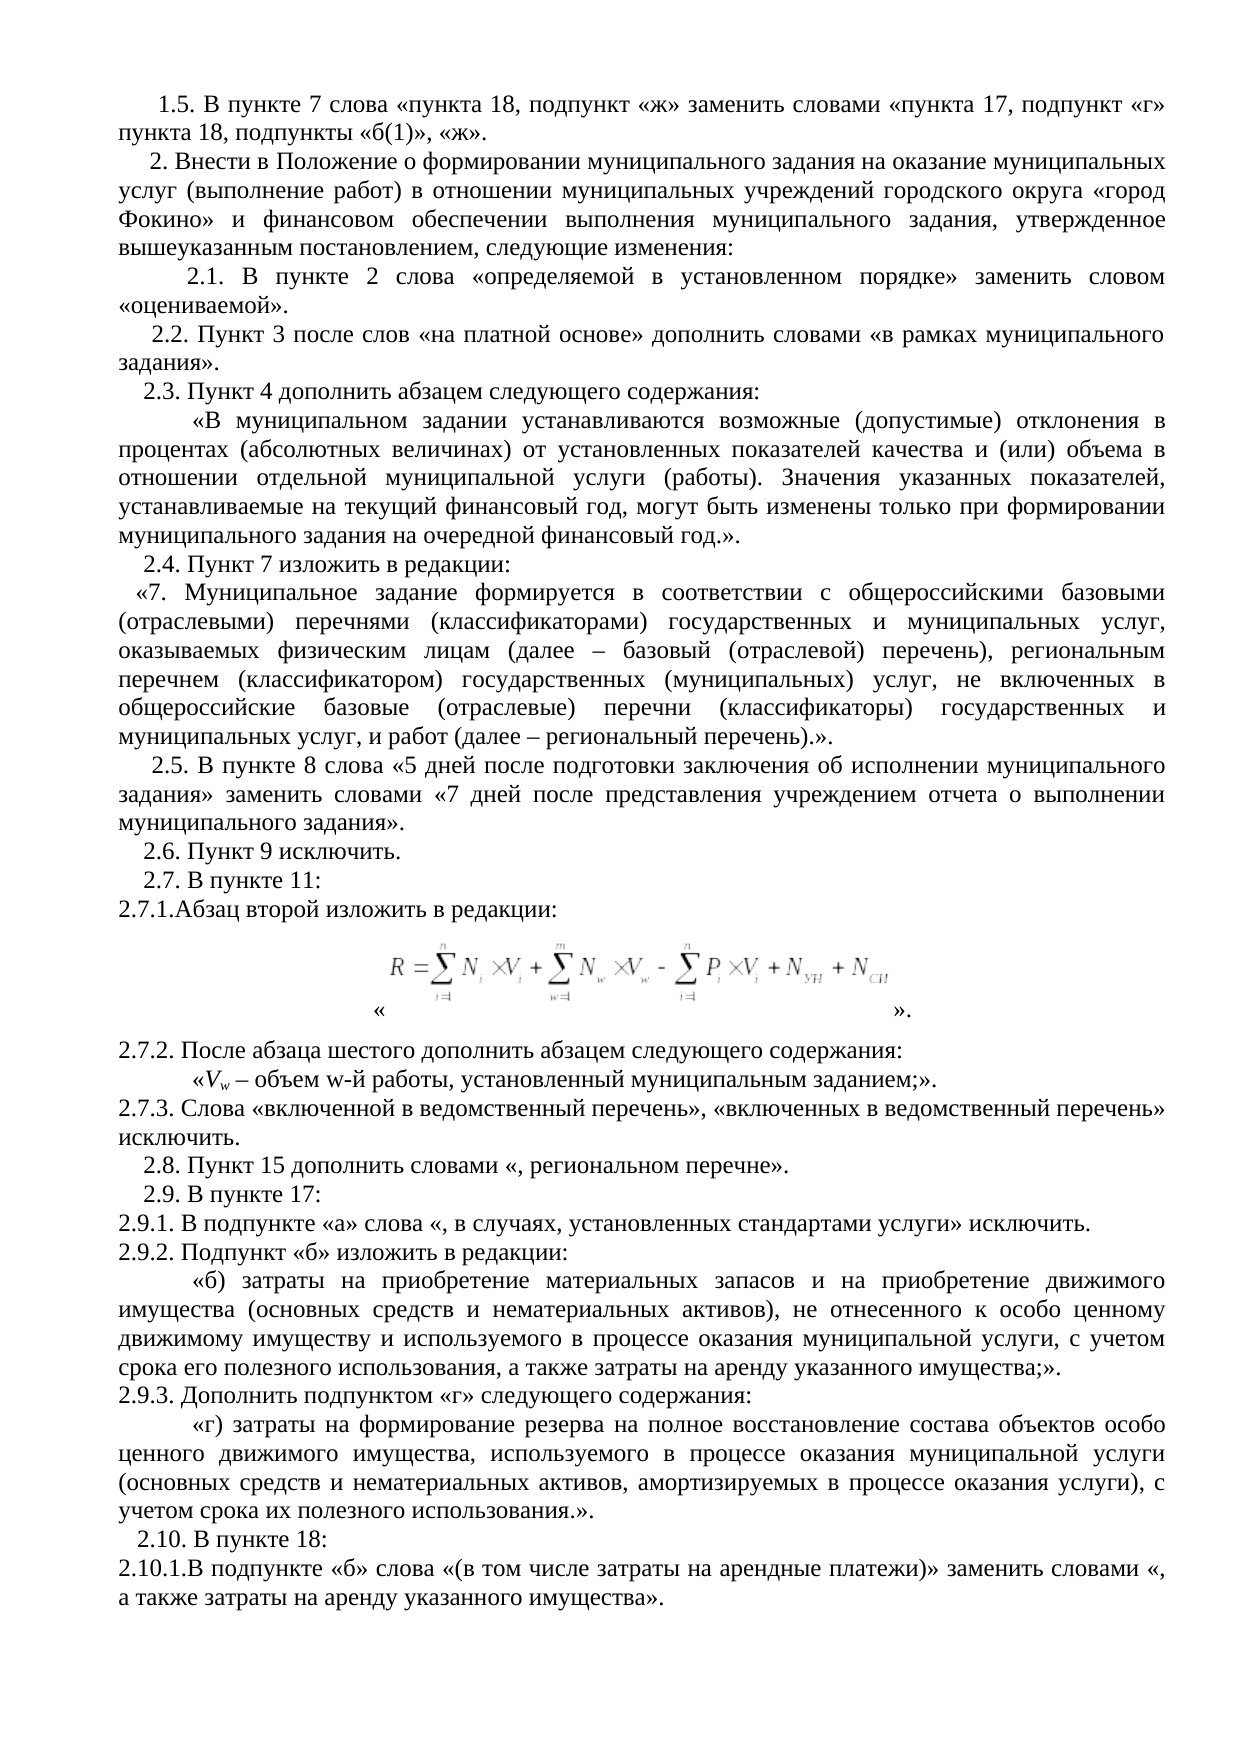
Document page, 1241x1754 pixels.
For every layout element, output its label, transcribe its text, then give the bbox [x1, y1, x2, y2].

text 2.10.1.В подпункте «б» слова «(в том числе затраты на арендные платежи)» заменить словами «, а также затраты на аренду указанного имущества». [118, 1553, 1167, 1611]
text 2.9.2. Подпункт «б» изложить в редакции: [118, 1237, 1167, 1266]
text 2.7.2. После абзаца шестого дополнить абзацем следующего содержания: [118, 1036, 1167, 1064]
text 2.10. В пункте 18: [118, 1524, 1167, 1553]
text 2.3. Пункт 4 дополнить абзацем следующего содержания: [118, 376, 1167, 405]
text 2.7.3. Слова «включенной в ведомственный перечень», «включенных в ведомственный перечень» исключить. [118, 1093, 1167, 1151]
text 2.7. В пункте 11: [118, 865, 1167, 894]
text 2.8. Пункт 15 дополнить словами «, региональном перечне». [118, 1151, 1167, 1179]
text 2.9. В пункте 17: [118, 1179, 1167, 1208]
text 2.9.3. Дополнить подпунктом «г» следующего содержания: [118, 1381, 1167, 1409]
text 2.5. В пункте 8 слова «5 дней после подготовки заключения об исполнении муниципального задания» заменить словами «7 дней после представления учреждением отчета о выполнении муниципального задания». [118, 750, 1167, 836]
text «г) затраты на формирование резерва на полное восстановление состава объектов особо ценного движимого имущества, используемого в процессе оказания муниципальной услуги (основных средств и нематериальных активов, амортизируемых в процессе оказания услуги), с учетом срока их полезного использования.». [118, 1409, 1167, 1524]
text «7. Муниципальное задание формируется в соответствии с общероссийскими базовыми (отраслевыми) перечнями (классификаторами) государственных и муниципальных услуг, оказываемых физическим лицам (далее – базовый (отраслевой) перечень), региональным перечнем (классификатором) государственных (муниципальных) услуг, не включенных в общероссийские базовые (отраслевые) перечни (классификаторы) государственных и муниципальных услуг, и работ (далее – региональный перечень).». [118, 577, 1167, 750]
text 2.7.1.Абзац второй изложить в редакции: [118, 894, 1167, 922]
text 2.4. Пункт 7 изложить в редакции: [118, 549, 1167, 577]
text 2.6. Пункт 9 исключить. [118, 836, 1167, 865]
text 2. Внести в Положение о формировании муниципального задания на оказание муниципальных услуг (выполнение работ) в отношении муниципальных учреждений городского округа «город Фокино» и финансовом обеспечении выполнения муниципального задания, утвержденное вышеуказанным постановлением, следующие изменения: [118, 146, 1167, 261]
text «В муниципальном задании устанавливаются возможные (допустимые) отклонения в процентах (абсолютных величинах) от установленных показателей качества и (или) объема в отношении отдельной муниципальной услуги (работы). Значения указанных показателей, устанавливаемые на текущий финансовый год, могут быть изменены только при формировании муниципального задания на очередной финансовый год.». [118, 405, 1167, 549]
text 2.9.1. В подпункте «а» слова «, в случаях, установленных стандартами услуги» исключить. [118, 1208, 1167, 1237]
text «». [118, 935, 1167, 1023]
text «б) затраты на приобретение материальных запасов и на приобретение движимого имущества (основных средств и нематериальных активов), не отнесенного к особо ценному движимому имуществу и используемого в процессе оказания муниципальной услуги, с учетом срока его полезного использования, а также затраты на аренду указанного имущества;». [118, 1266, 1167, 1381]
text 2.1. В пункте 2 слова «определяемой в установленном порядке» заменить словом «оцениваемой». [118, 261, 1167, 319]
text 1.5. В пункте 7 слова «пункта 18, подпункт «ж» заменить словами «пункта 17, подпункт «г» пункта 18, подпункты «б(1)», «ж». [118, 89, 1167, 146]
text «Vw – объем w-й работы, установленный муниципальным заданием;». [118, 1064, 1167, 1093]
text 2.2. Пункт 3 после слов «на платной основе» дополнить словами «в рамках муниципального задания». [118, 319, 1167, 376]
